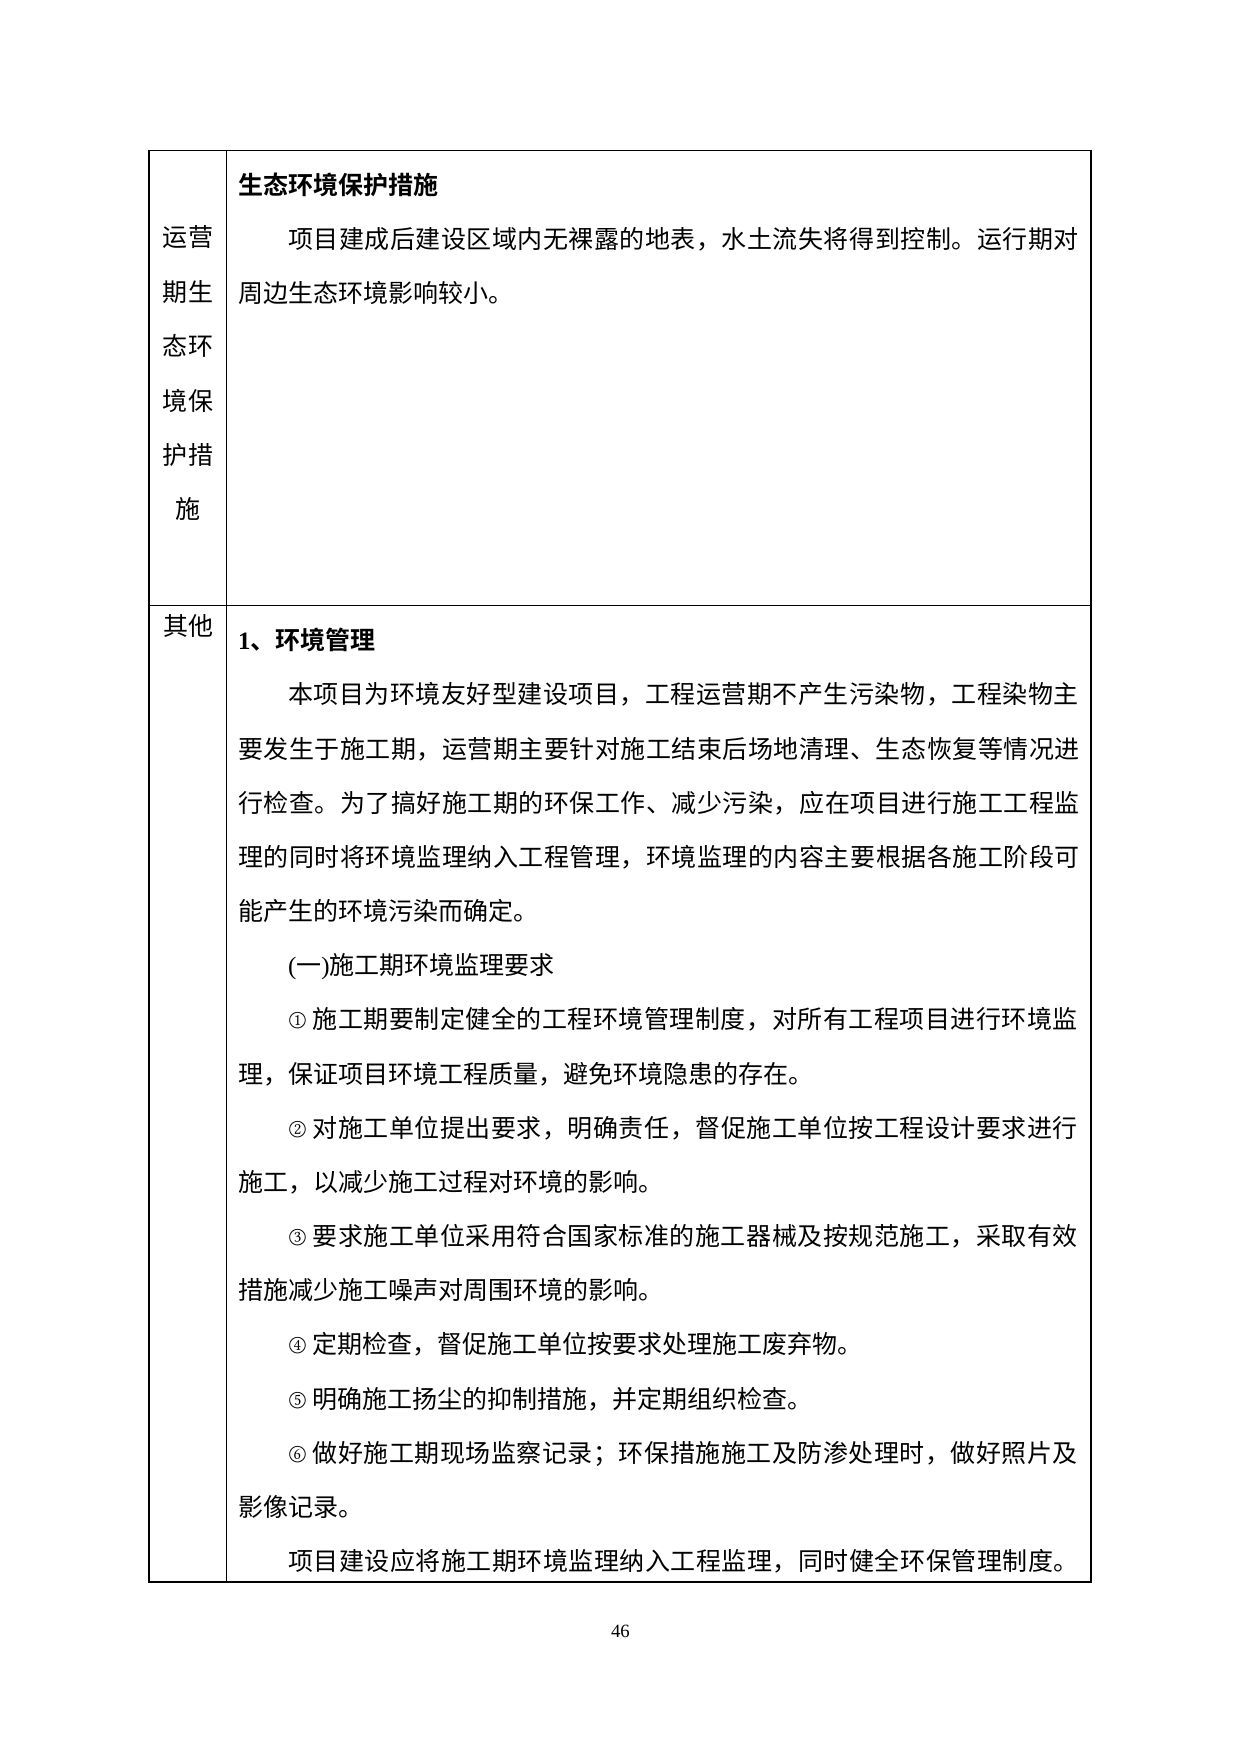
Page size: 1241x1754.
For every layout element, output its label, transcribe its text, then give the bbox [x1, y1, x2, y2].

table_cell 运营期生态环境保护措施 [150, 151, 226, 605]
table_cell 其他 [150, 606, 226, 1581]
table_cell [227, 606, 1090, 1581]
table_cell 生态环境保护措施 项目建成后建设区域内无裸露的地表，水土流失将得到控制。运行期对周边生态环境影响较小。 [227, 151, 1090, 605]
